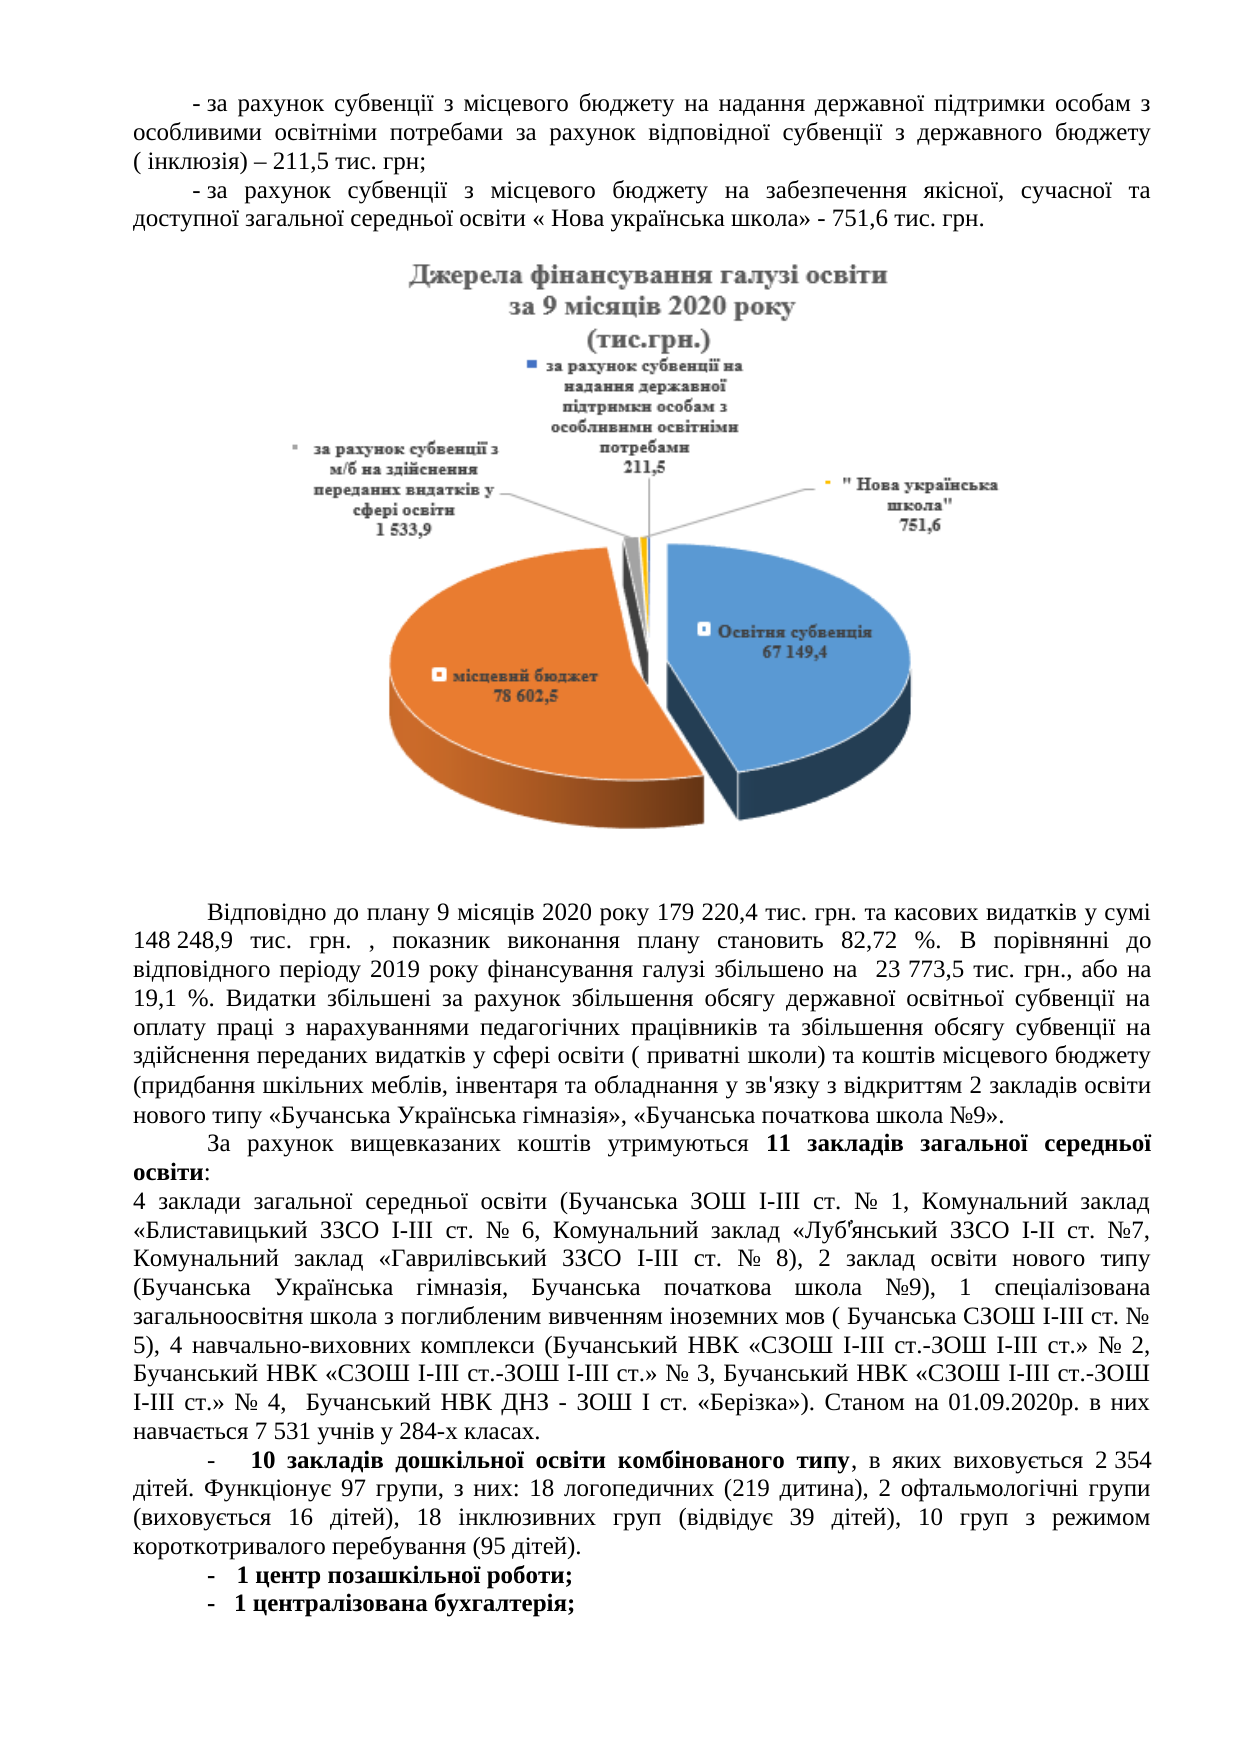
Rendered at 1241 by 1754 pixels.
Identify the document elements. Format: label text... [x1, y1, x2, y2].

text - 1 централізована бухгалтерія; [133, 1588, 1152, 1617]
list за рахунок субвенції з місцевого бюджету на надання державної підтримки особам з особливими освітніми потребами за рахунок відповідної субвенції з державного бюджету ( інклюзія) – 211,5 тис. грн; [133, 88, 1152, 175]
picture [265, 261, 1029, 840]
text 4 заклади загальної середньої освіти (Бучанська ЗОШ І-ІІІ ст. № 1, Комунальний заклад «Блиставицький ЗЗСО І-ІІІ ст. № 6, Комунальний заклад «Луб'҆янський ЗЗСО І-ІІ ст. №7, Комунальний заклад «Гаврилівський ЗЗСО І-ІІІ ст. № 8), 2 заклад освіти нового типу (Бучанська Українська гімназія, Бучанська початкова школа №9), 1 спеціалізована загальноосвітня школа з поглибленим вивченням іноземних мов ( Бучанська СЗОШ І-ІІІ ст. № 5), 4 навчально-виховних комплекси (Бучанський НВК «СЗОШ І-ІІІ ст.-ЗОШ І-ІІІ ст.» № 2, Бучанський НВК «СЗОШ І-ІІІ ст.-ЗОШ І-ІІІ ст.» № 3, Бучанський НВК «СЗОШ І-ІІІ ст.-ЗОШ І-ІІІ ст.» № 4, Бучанський НВК ДНЗ - ЗОШ І ст. «Берізка»). Станом на 01.09.2020р. в них навчається 7 531 учнів у 284-х класах. [133, 1186, 1152, 1445]
text - 10 закладів дошкільної освіти комбінованого типу, в яких виховується 2 354 дітей. Функціонує 97 групи, з них: 18 логопедичних (219 дитина), 2 офтальмологічні групи (виховується 16 дітей), 18 інклюзивних груп (відвідує 39 дітей), 10 груп з режимом короткотривалого перебування (95 дітей). [133, 1445, 1152, 1560]
text За рахунок вищевказаних коштів утримуються 11 закладів загальної середньої освіти: [133, 1128, 1152, 1186]
list 1 центр позашкільної роботи; [133, 1560, 1152, 1588]
text Відповідно до плану 9 місяців 2020 року 179 220,4 тис. грн. та касових видатків у сумі 148 248,9 тис. грн. , показник виконання плану становить 82,72 %. В порівнянні до відповідного періоду 2019 року фінансування галузі збільшено на 23 773,5 тис. грн., або на 19,1 %. Видатки збільшені за рахунок збільшення обсягу державної освітньої субвенції на оплату праці з нарахуваннями педагогічних працівників та збільшення обсягу субвенції на здійснення переданих видатків у сфері освіти ( приватні школи) та коштів місцевого бюджету (придбання шкільних меблів, інвентаря та обладнання у зв'язку з відкриттям 2 закладів освіти нового типу «Бучанська Українська гімназія», «Бучанська початкова школа №9». [133, 897, 1152, 1128]
list за рахунок субвенції з місцевого бюджету на забезпечення якісної, сучасної та доступної загальної середньої освіти « Нова українська школа» - 751,6 тис. грн. [133, 175, 1152, 232]
